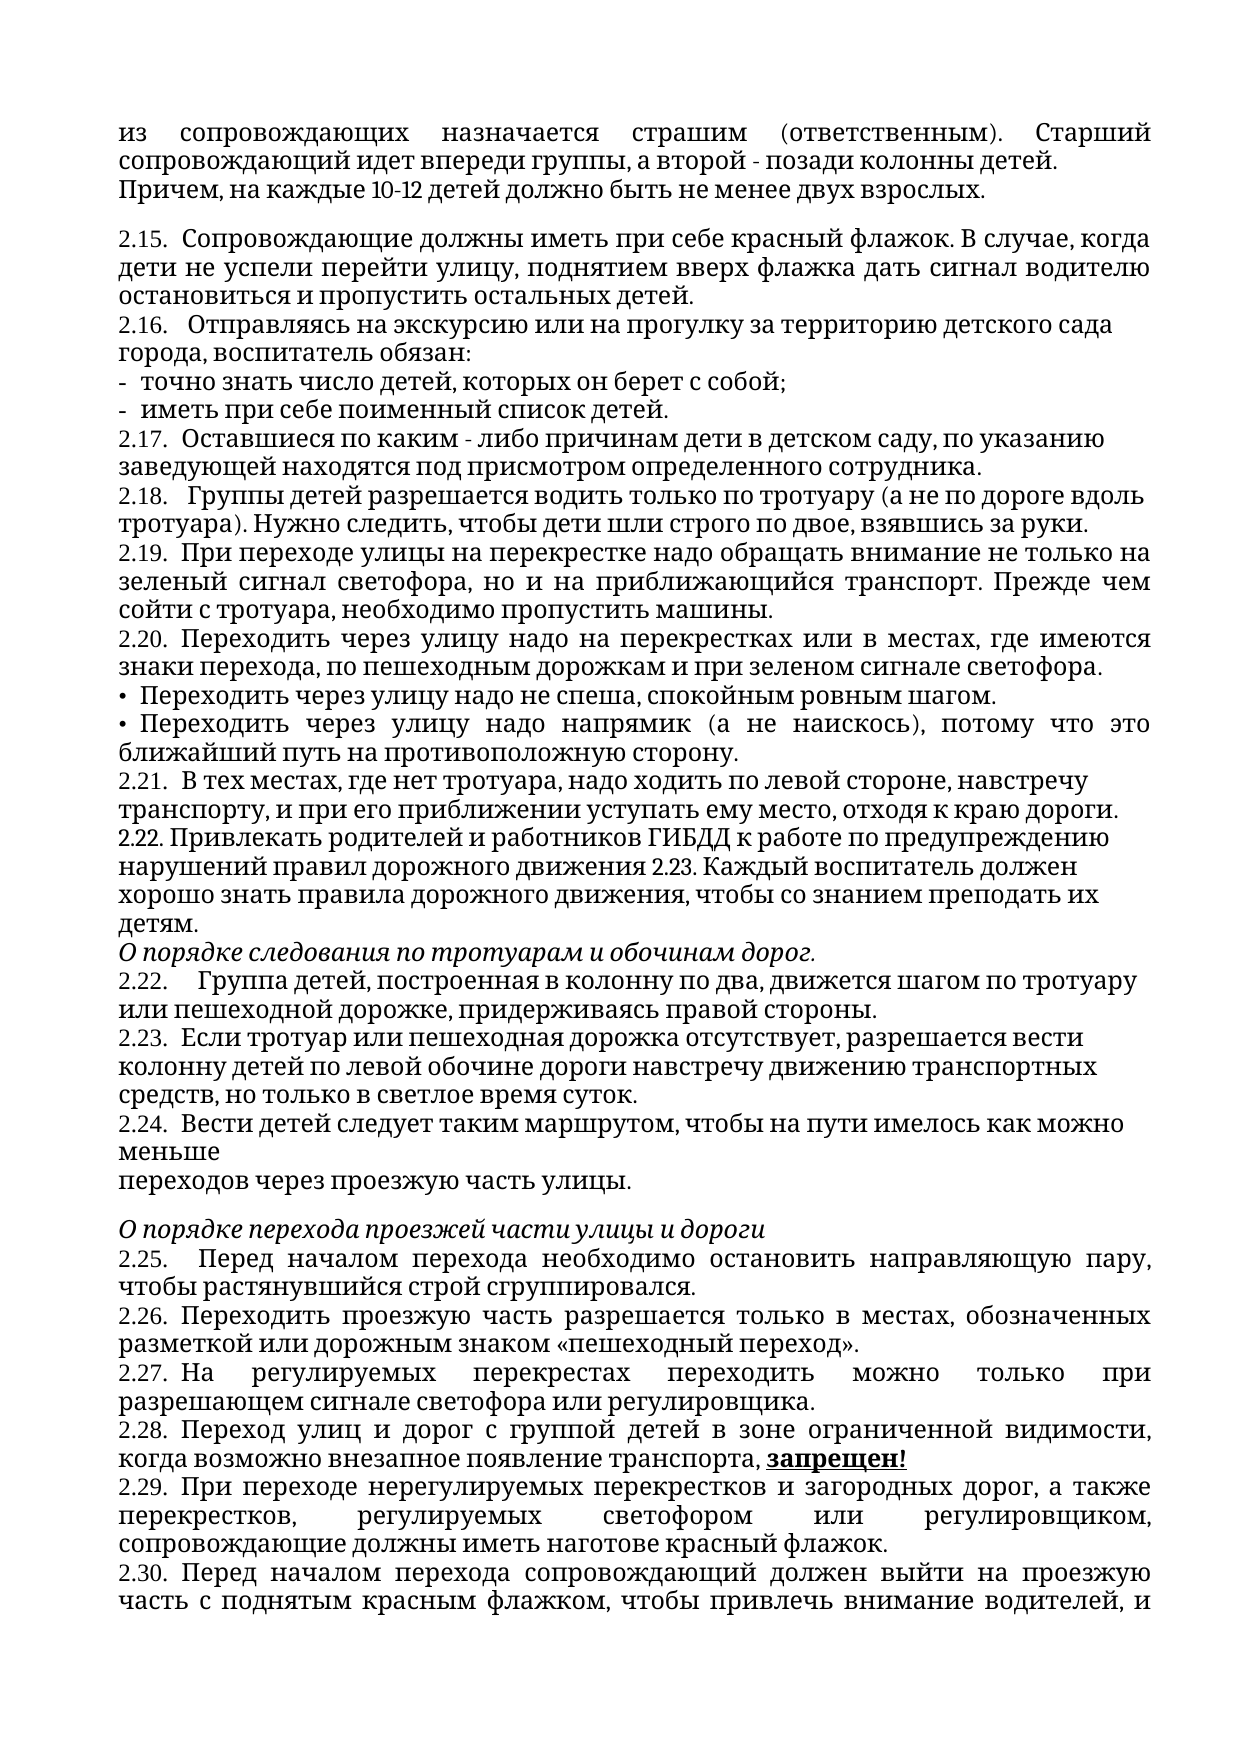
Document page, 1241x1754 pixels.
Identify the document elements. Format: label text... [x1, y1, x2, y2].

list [118, 1558, 1152, 1615]
list Переходить проезжую часть разрешается только в местах, обозначенных разметкой или дорожным знаком «пешеходный переход». [118, 1301, 1152, 1358]
list Перед началом перехода необходимо остановить направляющую пару, чтобы растянувшийся строй сгруппировался. [118, 1244, 1152, 1301]
list Оставшиеся по каким - либо причинам дети в детском саду, по указанию заведующей находятся под присмотром определенного сотрудника. [118, 424, 1152, 481]
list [118, 118, 1152, 175]
list Если тротуар или пешеходная дорожка отсутствует, разрешается вести колонну детей по левой обочине дороги навстречу движению транспортных средств, но только в светлое время суток. [118, 1024, 1152, 1109]
list При переходе нерегулируемых перекрестков и загородных дорог, а также перекрестков, регулируемых светофором или регулировщиком, сопровождающие должны иметь наготове красный флажок. [118, 1473, 1152, 1558]
list При переходе улицы на перекрестке надо обращать внимание не только на зеленый сигнал светофора, но и на приближающийся транспорт. Прежде чем сойти с тротуара, необходимо пропустить машины. [118, 538, 1152, 624]
list Переход улиц и дорог с группой детей в зоне ограниченной видимости, когда возможно внезапное появление транспорта, запрещен! [118, 1416, 1152, 1473]
list На регулируемых перекрестах переходить можно только при разрешающем сигнале светофора или регулировщика. [118, 1358, 1152, 1416]
list точно знать число детей, которых он берет с собой; [118, 367, 1152, 396]
list Переходить через улицу надо напрямик (а не наискось), потому что это ближайший путь на противоположную сторону. [118, 710, 1152, 767]
text переходов через проезжую часть улицы. [118, 1166, 1152, 1195]
list Группы детей разрешается водить только по тротуару (а не по дороге вдоль тротуара). Нужно следить, чтобы дети шли строго по двое, взявшись за руки. [118, 481, 1152, 538]
text О порядке перехода проезжей части улицы и дороги [118, 1216, 1152, 1244]
text Причем, на каждые 10-12 детей должно быть не менее двух взрослых. [118, 175, 1152, 204]
list Сопровождающие должны иметь при себе красный флажок. В случае, когда дети не успели перейти улицу, поднятием вверх флажка дать сигнал водителю остановиться и пропустить остальных детей. [118, 224, 1152, 310]
list Переходить через улицу надо не спеша, спокойным ровным шагом. [118, 681, 1152, 710]
list Вести детей следует таким маршрутом, чтобы на пути имелось как можно меньше [118, 1109, 1152, 1166]
text О порядке следования по тротуарам и обочинам дорог. [118, 938, 1152, 967]
list Группа детей, построенная в колонну по два, движется шагом по тротуару или пешеходной дорожке, придерживаясь правой стороны. [118, 967, 1152, 1024]
list В тех местах, где нет тротуара, надо ходить по левой стороне, навстречу транспорту, и при его приближении уступать ему место, отходя к краю дороги. 2.22. Привлекать родителей и работников ГИБДД к работе по предупреждению нарушений правил дорожного движения 2.23. Каждый воспитатель должен хорошо знать правила дорожного движения, чтобы со знанием преподать их детям. [118, 767, 1152, 938]
list Переходить через улицу надо на перекрестках или в местах, где имеются знаки перехода, по пешеходным дорожкам и при зеленом сигнале светофора. [118, 624, 1152, 681]
list иметь при себе поименный список детей. [118, 396, 1152, 424]
list Отправляясь на экскурсию или на прогулку за территорию детского сада города, воспитатель обязан: [118, 310, 1152, 367]
